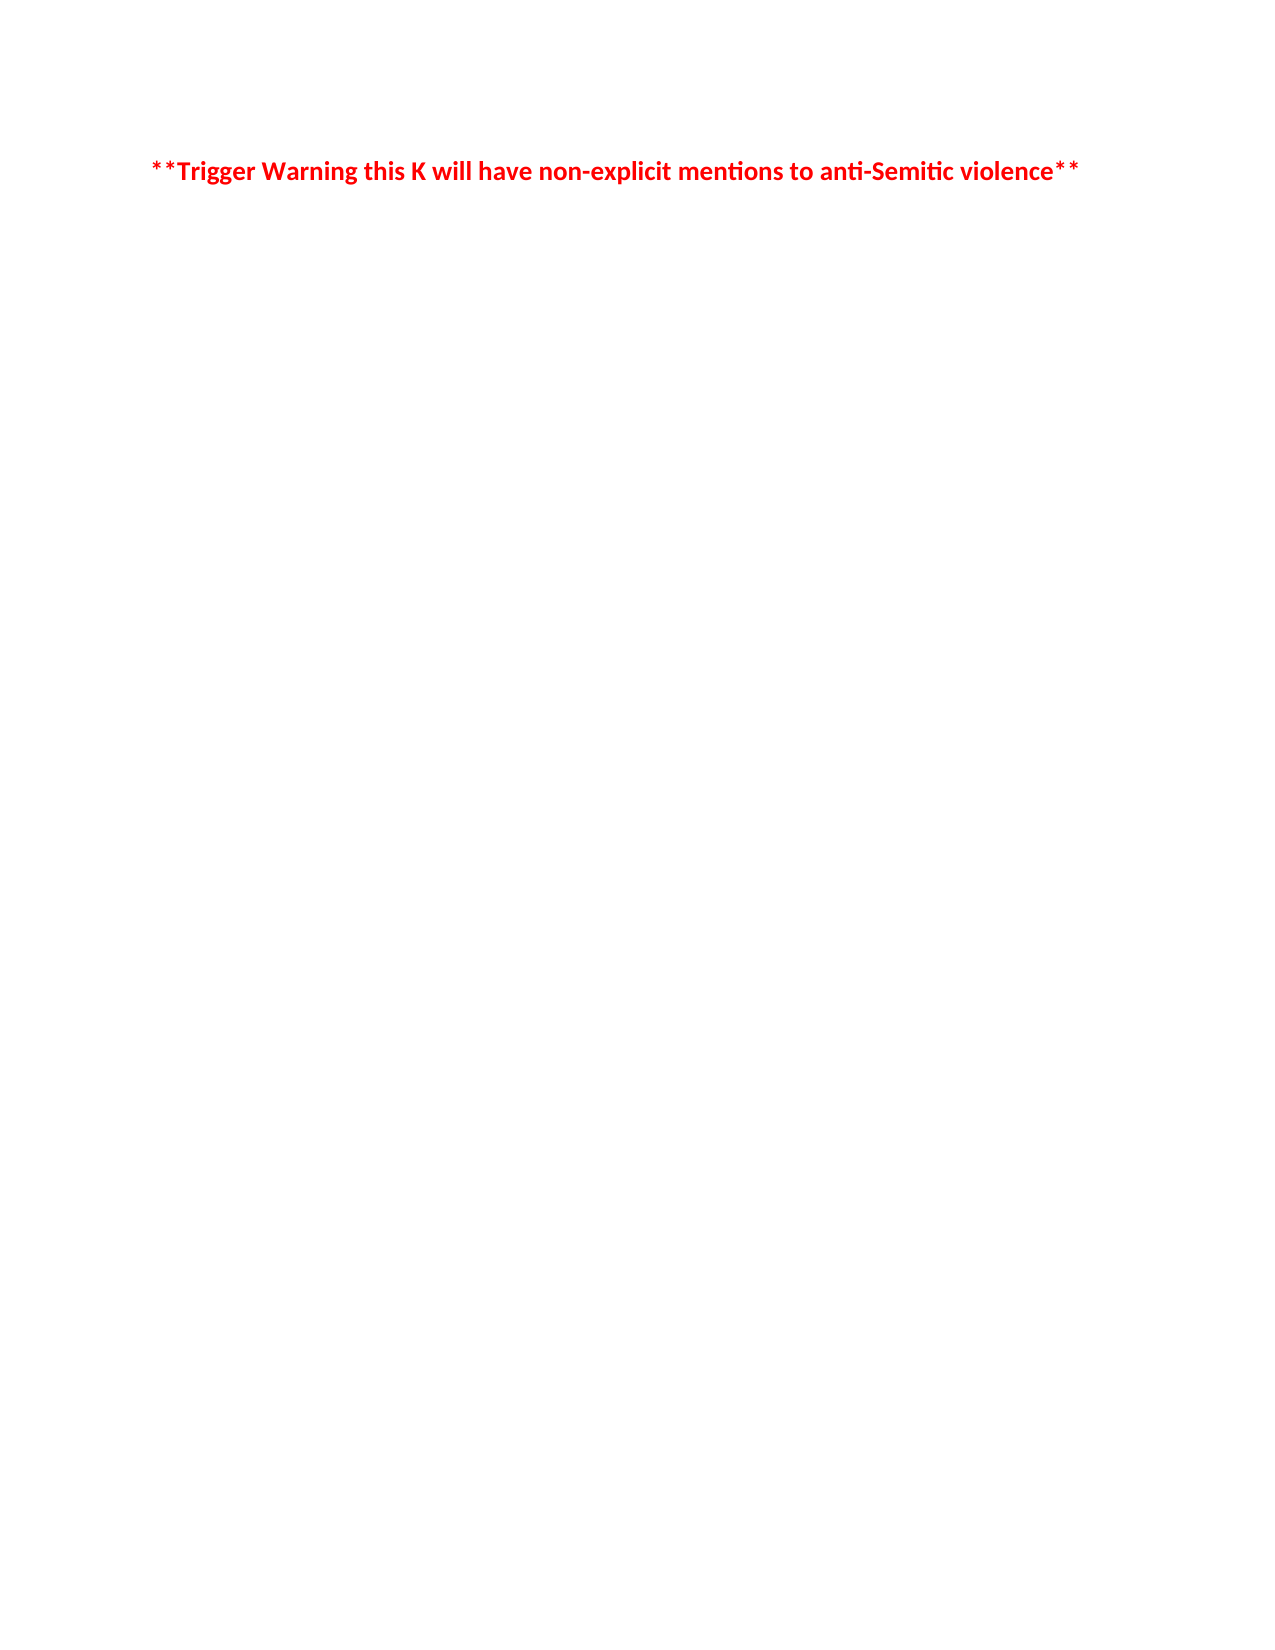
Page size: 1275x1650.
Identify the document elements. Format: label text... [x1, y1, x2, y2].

subtitle **Trigger Warning this K will have non-explicit mentions to anti-Semitic violence** [150, 154, 1125, 187]
